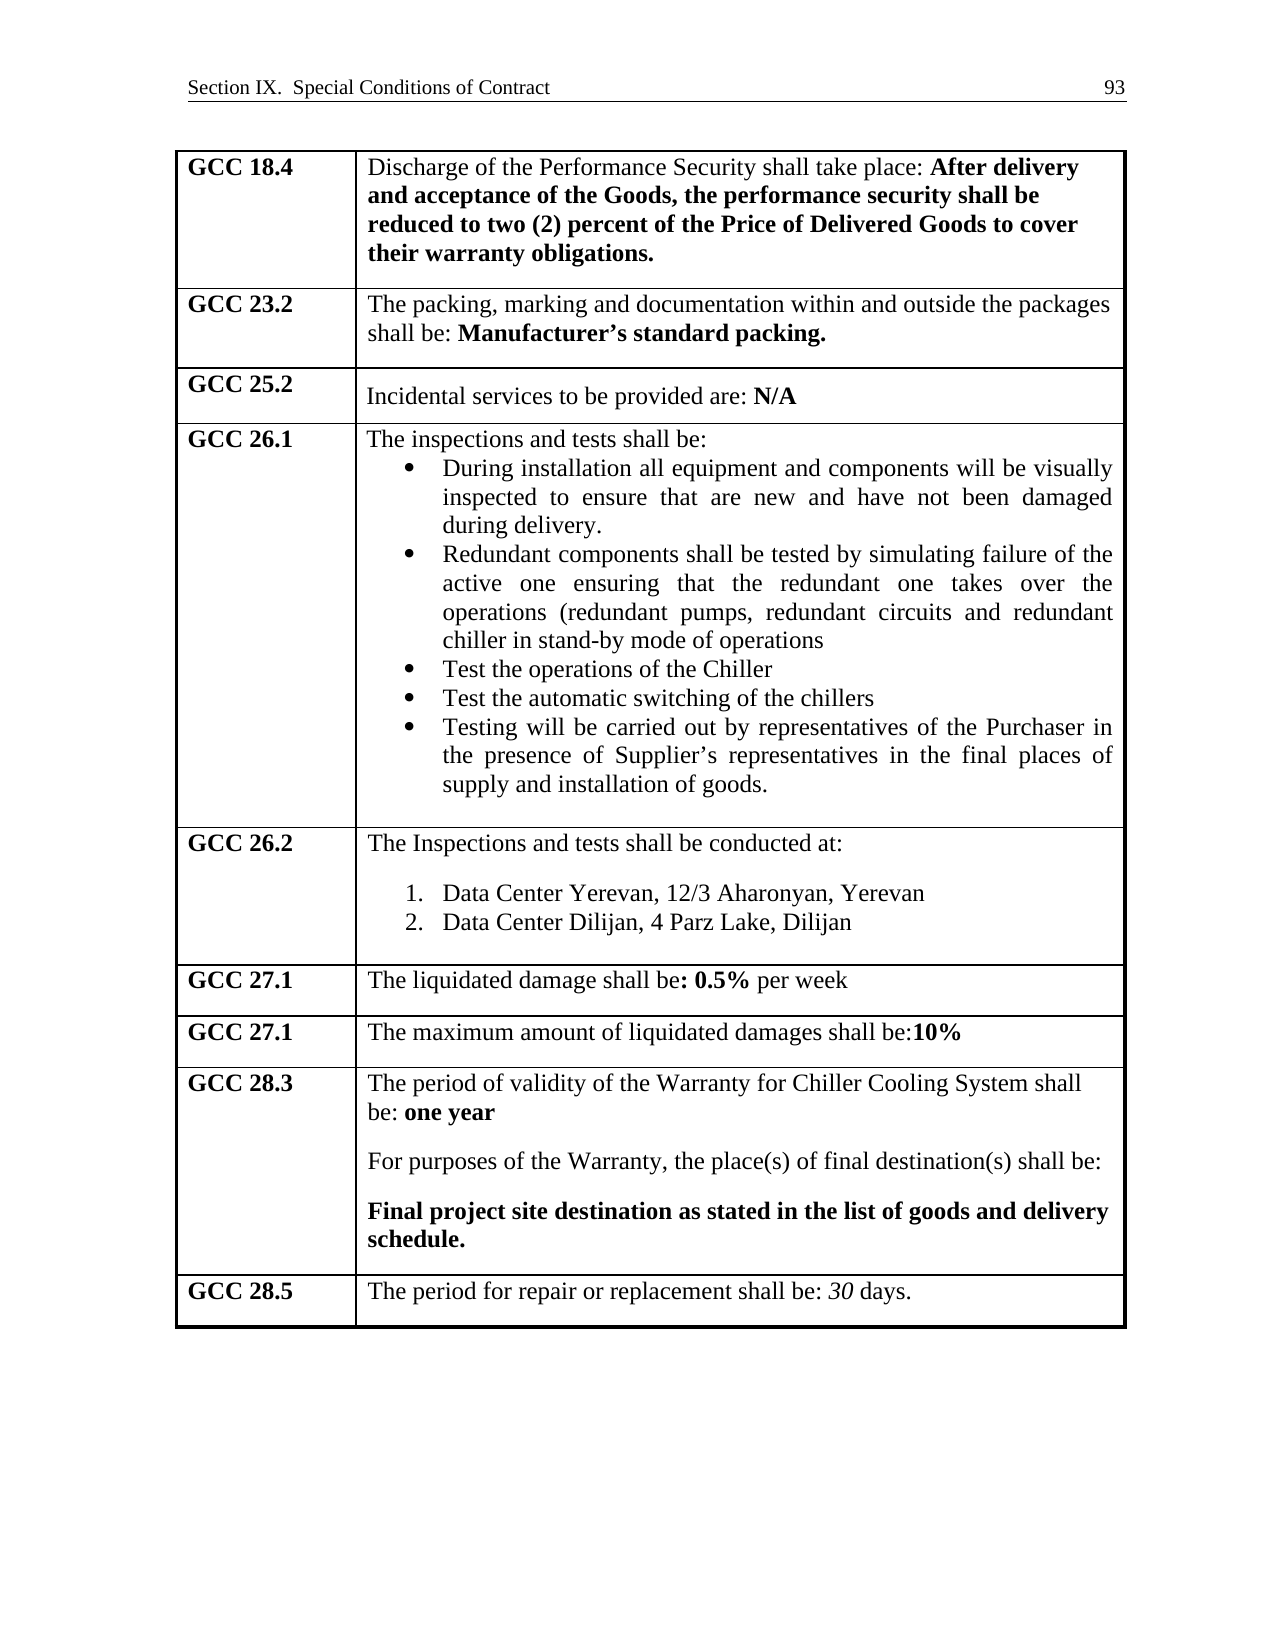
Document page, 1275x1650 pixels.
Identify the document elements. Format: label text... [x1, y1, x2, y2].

table_cell GCC 23.2 [178, 289, 355, 367]
table_cell The packing, marking and documentation within and outside the packages shall be: Manufacturer’s standard packing. [357, 289, 1123, 367]
table_cell GCC 27.1 [178, 966, 355, 1015]
table_cell The period of validity of the Warranty for Chiller Cooling System shall be: one year For purposes of the Warranty, the place(s) of final destination(s) shall be: Final project site destination as stated in the list of goods and delivery schedule. [357, 1068, 1123, 1274]
table_cell GCC 27.1 [178, 1017, 355, 1066]
table_cell The period for repair or replacement shall be: 30 days. [357, 1276, 1123, 1325]
table_cell GCC 26.1 [178, 424, 355, 827]
table_cell Incidental services to be provided are: N/A [357, 369, 1123, 423]
table_cell GCC 26.2 [178, 828, 355, 964]
table_cell GCC 28.3 [178, 1068, 355, 1274]
table_cell GCC 18.4 [178, 152, 355, 287]
table_cell The maximum amount of liquidated damages shall be:10% [357, 1017, 1123, 1066]
table_cell GCC 25.2 [178, 369, 355, 423]
table_cell Discharge of the Performance Security shall take place: After delivery and acceptance of the Goods, the performance security shall be reduced to two (2) percent of the Price of Delivered Goods to cover their warranty obligations. [357, 152, 1123, 287]
table_cell The inspections and tests shall be: During installation all equipment and components will be visually inspected to ensure that are new and have not been damaged during delivery. Redundant components shall be tested by simulating failure of the active one ensuring that the redundant one takes over the operations (redundant pumps, redundant circuits and redundant chiller in stand-by mode of operations Test the operations of the Chiller Test the automatic switching of the chillers Testing will be carried out by representatives of the Purchaser in the presence of Supplier’s representatives in the final places of supply and installation of goods. [357, 424, 1123, 827]
table_cell The liquidated damage shall be: 0.5% per week [357, 966, 1123, 1015]
table_cell The Inspections and tests shall be conducted at: Data Center Yerevan, 12/3 Aharonyan, Yerevan Data Center Dilijan, 4 Parz Lake, Dilijan [357, 828, 1123, 964]
table_cell GCC 28.5 [178, 1276, 355, 1325]
